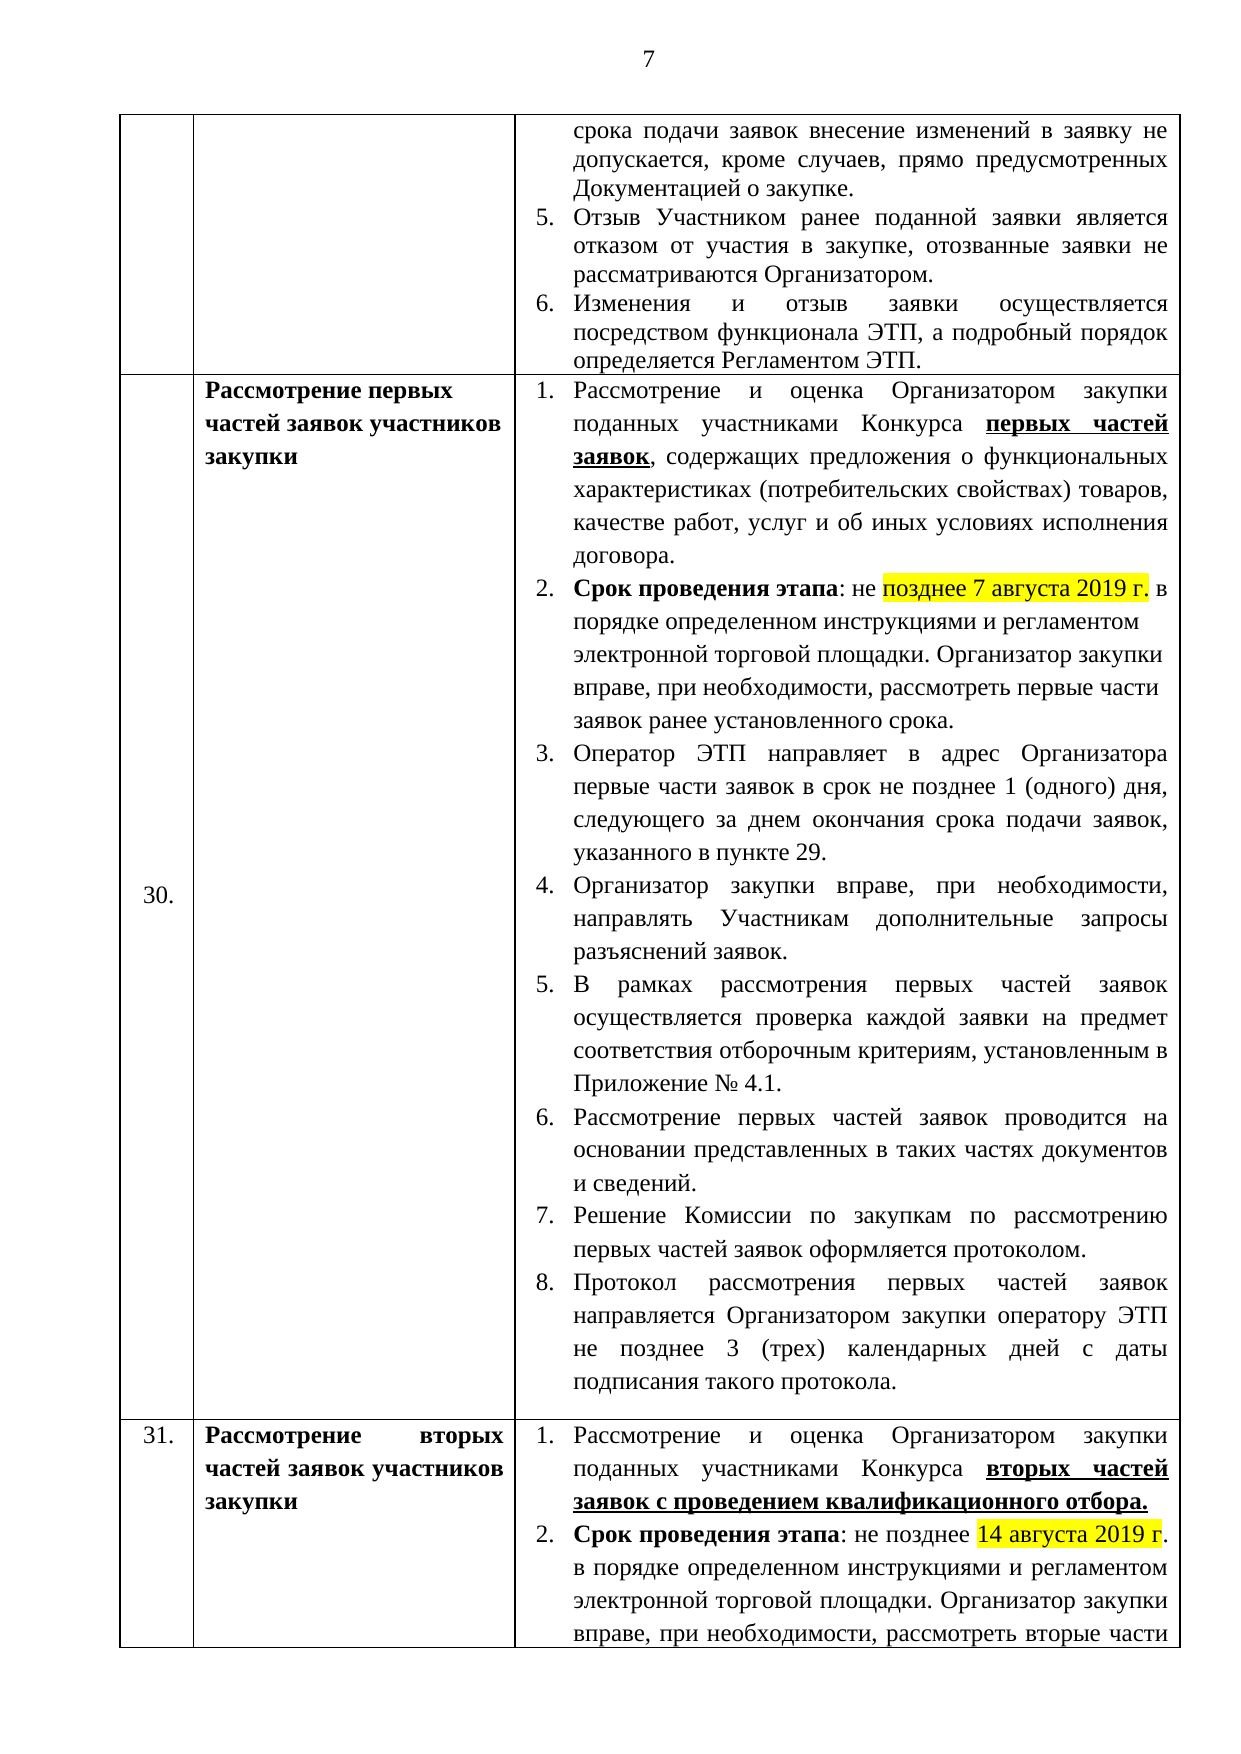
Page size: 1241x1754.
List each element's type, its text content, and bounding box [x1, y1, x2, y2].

table_cell [121, 115, 193, 374]
table_cell Рассмотрение и оценка Организатором закупки поданных участниками Конкурса первых частей заявок, содержащих предложения о функциональных характеристиках (потребительских свойствах) товаров, качестве работ, услуг и об иных условиях исполнения договора. Срок проведения этапа: не позднее 7 августа 2019 г. в порядке определенном инструкциями и регламентом электронной торговой площадки. Организатор закупки вправе, при необходимости, рассмотреть первые части заявок ранее установленного срока. Оператор ЭТП направляет в адрес Организатора первые части заявок в срок не позднее 1 (одного) дня, следующего за днем окончания срока подачи заявок, указанного в пункте 29. Организатор закупки вправе, при необходимости, направлять Участникам дополнительные запросы разъяснений заявок. В рамках рассмотрения первых частей заявок осуществляется проверка каждой заявки на предмет соответствия отборочным критериям, установленным в Приложение № 4.1. Рассмотрение первых частей заявок проводится на основании представленных в таких частях документов и сведений. Решение Комиссии по закупкам по рассмотрению первых частей заявок оформляется протоколом. Протокол рассмотрения первых частей заявок направляется Организатором закупки оператору ЭТП не позднее 3 (трех) календарных дней с даты подписания такого протокола. [516, 375, 1179, 1419]
table_cell [121, 1420, 193, 1647]
table_cell [121, 375, 193, 1419]
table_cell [194, 1420, 514, 1647]
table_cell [194, 115, 514, 374]
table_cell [516, 115, 1179, 374]
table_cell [516, 1420, 1179, 1647]
table_cell Рассмотрение первых частей заявок участников закупки [194, 375, 514, 1419]
